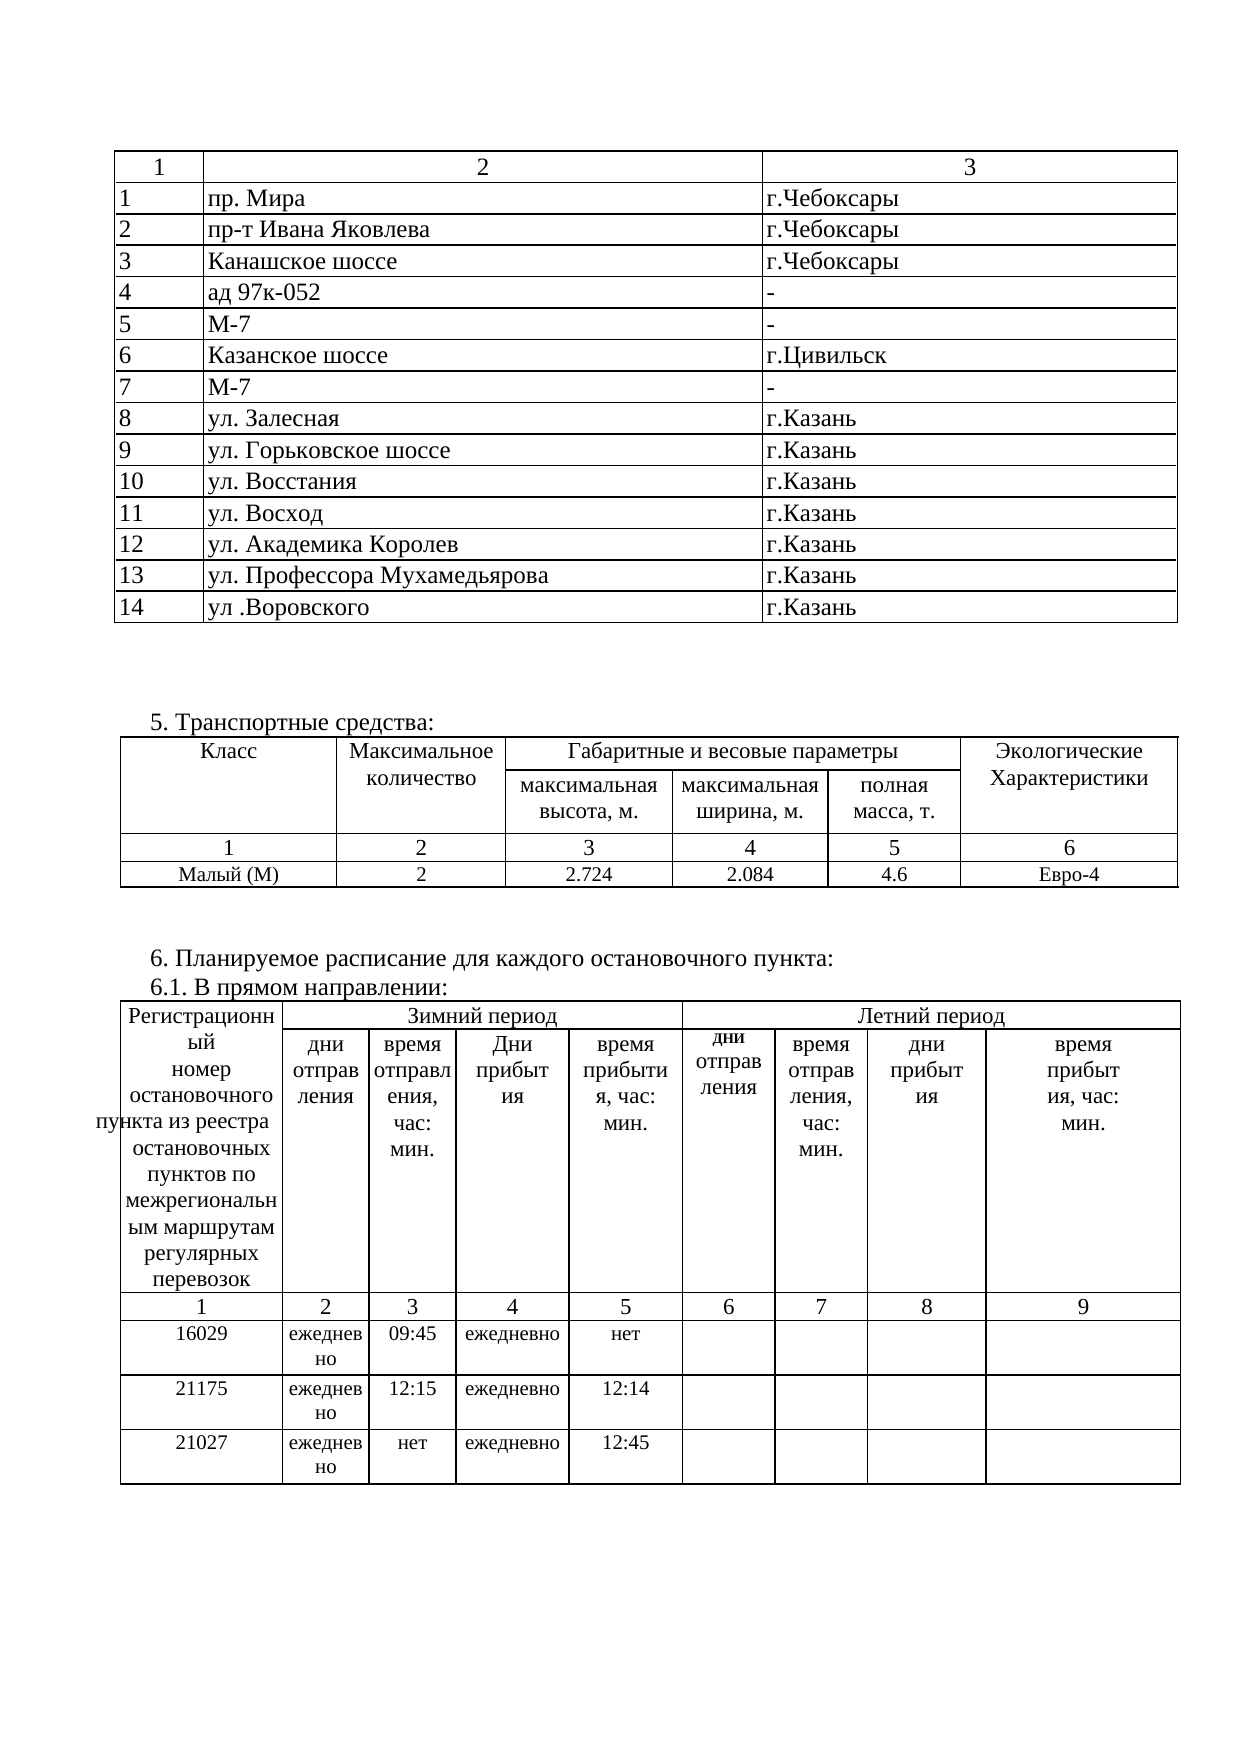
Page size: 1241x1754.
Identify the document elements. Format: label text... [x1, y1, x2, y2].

table_cell 2 [115, 214, 203, 244]
table_cell [776, 1430, 867, 1483]
table_cell пр-т Ивана Яковлева [204, 215, 762, 244]
table_cell [776, 1376, 867, 1428]
table_cell 14 [115, 591, 203, 622]
table_cell г.Казань [763, 528, 1177, 559]
table_cell ежедневно [283, 1321, 368, 1374]
table_cell 7 [115, 371, 203, 402]
table_cell 1 [115, 152, 203, 181]
table_cell [987, 1430, 1180, 1483]
table_cell 2 [204, 152, 762, 181]
table_cell ДНИ отправ ления [683, 1030, 774, 1292]
text 5. Транспортные средства: [150, 707, 1090, 736]
table_cell г.Казань [763, 433, 1177, 464]
table_cell 2.084 [673, 862, 827, 886]
table_cell [683, 1376, 774, 1428]
table_cell 2 [283, 1293, 368, 1320]
table_header Экологические Характеристики [961, 738, 1177, 833]
table_header Летний период [683, 1002, 1180, 1028]
table_cell Дни прибыт ия [457, 1030, 568, 1292]
table_cell [987, 1321, 1180, 1374]
table_cell ул. Восход [204, 498, 762, 527]
table_cell 1 [115, 183, 203, 213]
table_cell 6 [115, 340, 203, 370]
table_cell 12:15 [370, 1376, 455, 1428]
table_cell 11 [115, 497, 203, 527]
table_cell 5 [115, 308, 203, 339]
table_cell ежедневно [457, 1376, 568, 1428]
table_cell г.Чебоксары [763, 181, 1177, 213]
table_cell г.Казань [763, 402, 1177, 433]
table_cell М-7 [204, 309, 762, 339]
table_cell пр. Мира [204, 183, 762, 213]
text 6. Планируемое расписание для каждого остановочного пункта: [150, 943, 1090, 972]
table_cell г.Чебоксары [763, 213, 1177, 244]
table_cell время прибыти я, час: мин. [570, 1030, 682, 1292]
table_cell Казанское шоссе [204, 340, 762, 370]
table_cell 2 [337, 834, 505, 861]
table_cell время отправ ления, час: мин. [776, 1030, 867, 1292]
table_cell ул .Воровского [204, 592, 762, 622]
table_cell нет [370, 1430, 455, 1483]
table_cell ежедневно [283, 1430, 368, 1483]
table_cell 3 [763, 152, 1177, 181]
table_cell [868, 1430, 985, 1483]
table_cell 10 [115, 466, 203, 496]
table_cell Евро-4 [961, 862, 1177, 886]
table_header Класс [121, 738, 336, 833]
table_cell - [763, 307, 1177, 339]
table_cell 9 [987, 1293, 1180, 1320]
table_cell 8 [868, 1293, 985, 1320]
table_cell ул. Восстания [204, 466, 762, 496]
table_header Габаритные и весовые параметры [506, 738, 960, 769]
table_cell 12 [115, 529, 203, 559]
table_cell 12:14 [570, 1376, 682, 1428]
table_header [121, 1002, 282, 1292]
table_cell ул. Залесная [204, 403, 762, 433]
table_cell 3 [370, 1293, 455, 1320]
text 6.1. В прямом направлении: [150, 972, 1090, 1000]
table_cell - [763, 276, 1177, 307]
table_cell 4 [115, 277, 203, 307]
table_cell дни отправ ления [283, 1030, 368, 1292]
table_cell 12:45 [570, 1430, 682, 1483]
table_cell ежедневно [457, 1321, 568, 1374]
table_cell 6 [961, 834, 1177, 861]
table_cell 2 [337, 862, 505, 886]
table_cell 13 [115, 560, 203, 590]
table_cell 21175 [121, 1376, 282, 1428]
table_cell - [763, 370, 1177, 402]
table_cell Малый (М) [121, 862, 336, 886]
table_cell 09:45 [370, 1321, 455, 1374]
table_cell 3 [115, 245, 203, 276]
table_cell время отправл ения, час: мин. [370, 1030, 455, 1292]
table_cell [868, 1321, 985, 1374]
table_cell максимальная ширина, м. [673, 771, 827, 833]
table_cell максимальная высота, м. [506, 771, 672, 833]
table_cell дни прибыт ия [868, 1030, 985, 1292]
table_cell г.Чебоксары [763, 244, 1177, 276]
table_cell [987, 1376, 1180, 1428]
table_cell г.Казань [763, 465, 1177, 496]
table_cell 3 [506, 834, 672, 861]
table_cell ул. Академика Королев [204, 529, 762, 559]
table_cell 9 [115, 434, 203, 464]
table_cell [683, 1321, 774, 1374]
table_cell ежедневно [283, 1376, 368, 1428]
table_cell ежедневно [457, 1430, 568, 1483]
table_cell 1 [121, 1293, 282, 1320]
table_cell 21027 [121, 1430, 282, 1483]
table_cell 16029 [121, 1321, 282, 1374]
table_cell 4.6 [829, 862, 960, 886]
table_cell [683, 1430, 774, 1483]
table_cell 7 [776, 1293, 867, 1320]
table_cell М-7 [204, 372, 762, 402]
table_cell 1 [121, 834, 336, 861]
table_cell [776, 1321, 867, 1374]
table_cell 4 [673, 834, 827, 861]
table_cell Канашское шоссе [204, 246, 762, 276]
table_cell ул. Горьковское шоссе [204, 435, 762, 464]
table_cell 5 [570, 1293, 682, 1320]
table_cell 5 [829, 834, 960, 861]
table_cell г.Казань [763, 496, 1177, 527]
table_cell 4 [457, 1293, 568, 1320]
table_cell [868, 1376, 985, 1428]
table_cell ад 97к-052 [204, 277, 762, 307]
table_cell время прибыт ия, час: мин. [987, 1030, 1180, 1292]
table_cell 8 [115, 403, 203, 433]
table_header Максимальное количество [337, 738, 505, 833]
table_cell г.Казань [763, 559, 1177, 590]
table_header Зимний период [283, 1002, 682, 1028]
table_cell полная масса, т. [829, 771, 960, 833]
table_cell г.Казань [763, 590, 1177, 622]
table_cell г.Цивильск [763, 339, 1177, 370]
table_cell нет [570, 1321, 682, 1374]
table_cell 2.724 [506, 862, 672, 886]
table_cell ул. Профессора Мухамедьярова [204, 561, 762, 590]
table_cell 6 [683, 1293, 774, 1320]
